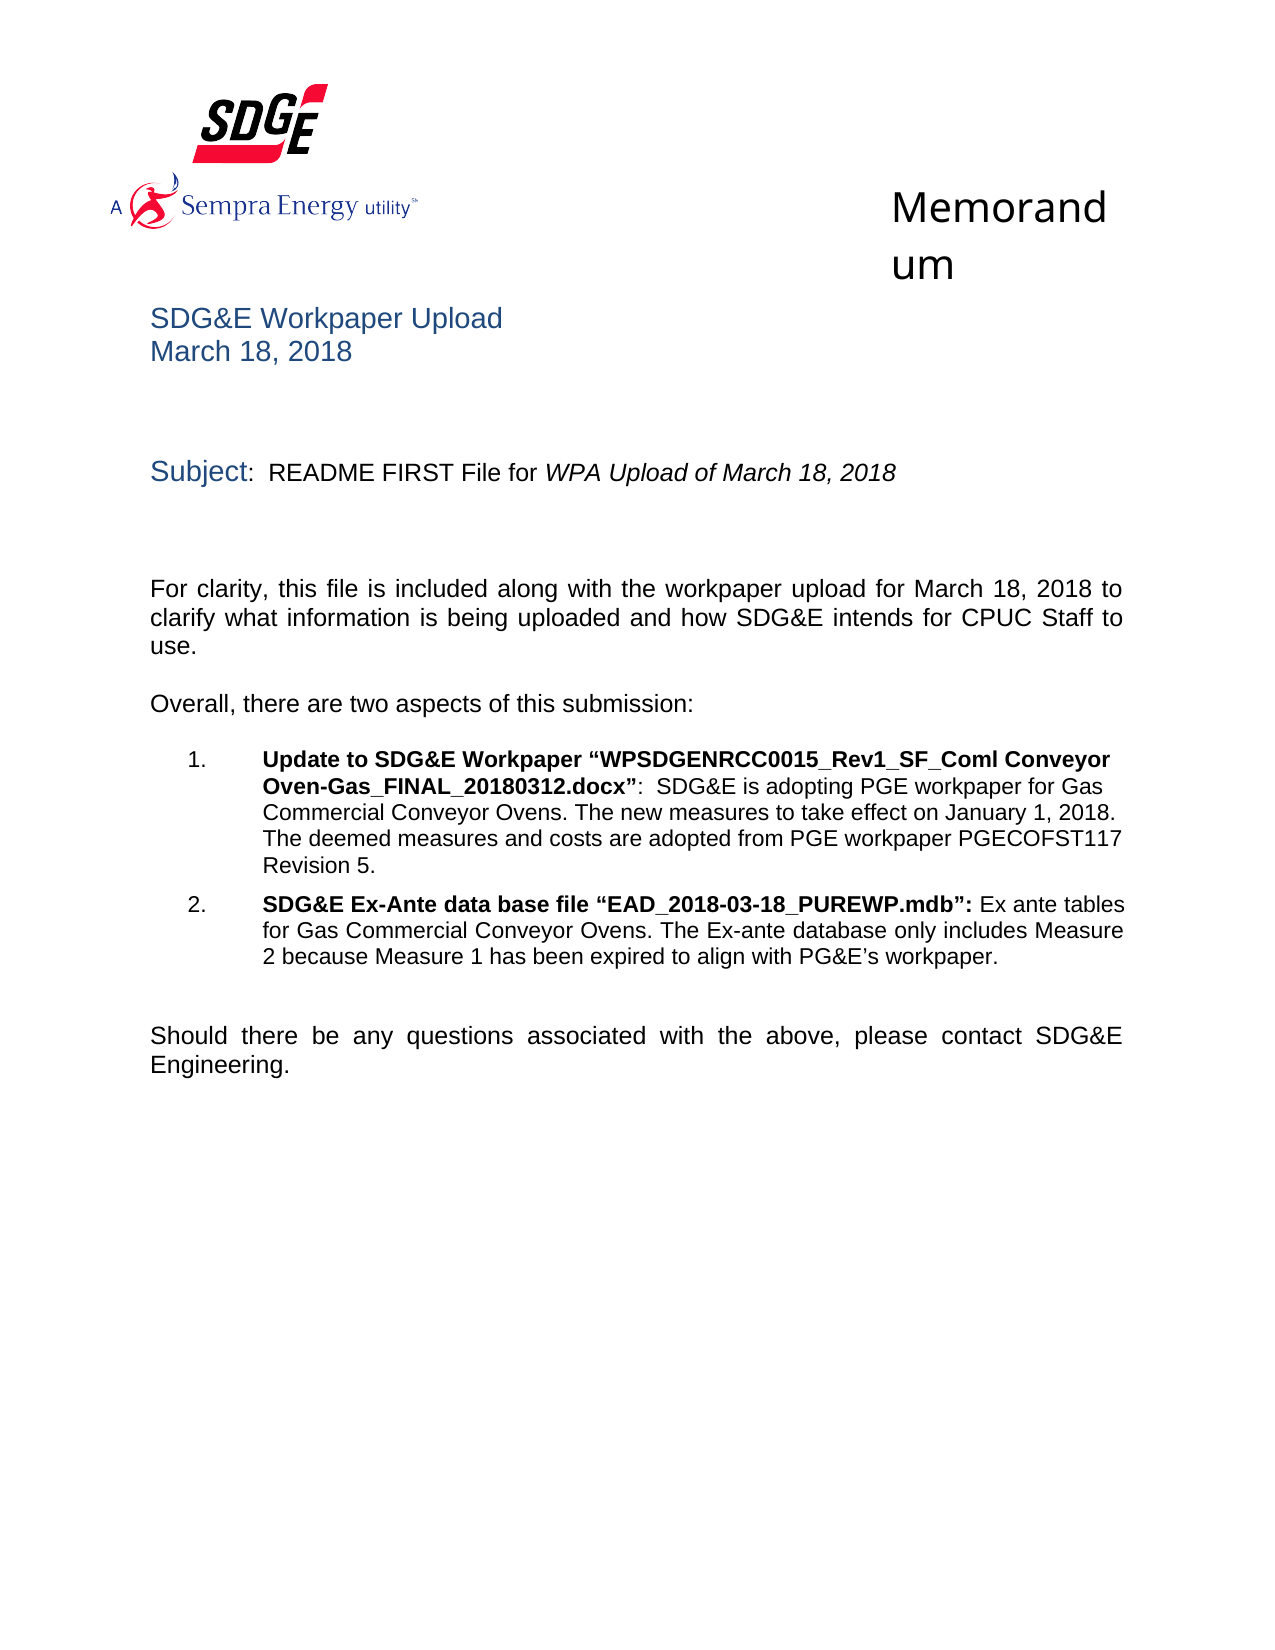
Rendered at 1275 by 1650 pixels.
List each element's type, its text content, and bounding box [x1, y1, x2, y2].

list SDG&E Ex-Ante data base file “EAD_2018-03-18_PUREWP.mdb”: Ex ante tables for Gas Commercial Conveyor Ovens. The Ex-ante database only includes Measure 2 because Measure 1 has been expired to align with PG&E’s workpaper. [187, 891, 1125, 969]
text March 18, 2018 [150, 334, 1125, 368]
picture [110, 84, 418, 229]
text SDG&E Workpaper Upload [150, 301, 1125, 334]
list Update to SDG&E Workpaper “WPSDGENRCC0015_Rev1_SF_Coml Conveyor Oven-Gas_FINAL_20180312.docx”: SDG&E is adopting PGE workpaper for Gas Commercial Conveyor Ovens. The new measures to take effect on January 1, 2018. The deemed measures and costs are adopted from PGE workpaper PGECOFST117 Revision 5. [187, 746, 1125, 878]
text Should there be any questions associated with the above, please contact SDG&E Engineering. [150, 1021, 1125, 1078]
text Subject: README FIRST File for WPA Upload of March 18, 2018 [150, 454, 1125, 487]
text Overall, there are two aspects of this submission: [150, 689, 1125, 717]
text For clarity, this file is included along with the workpaper upload for March 18, 2018 to clarify what information is being uploaded and how SDG&E intends for CPUC Staff to use. [150, 574, 1125, 660]
